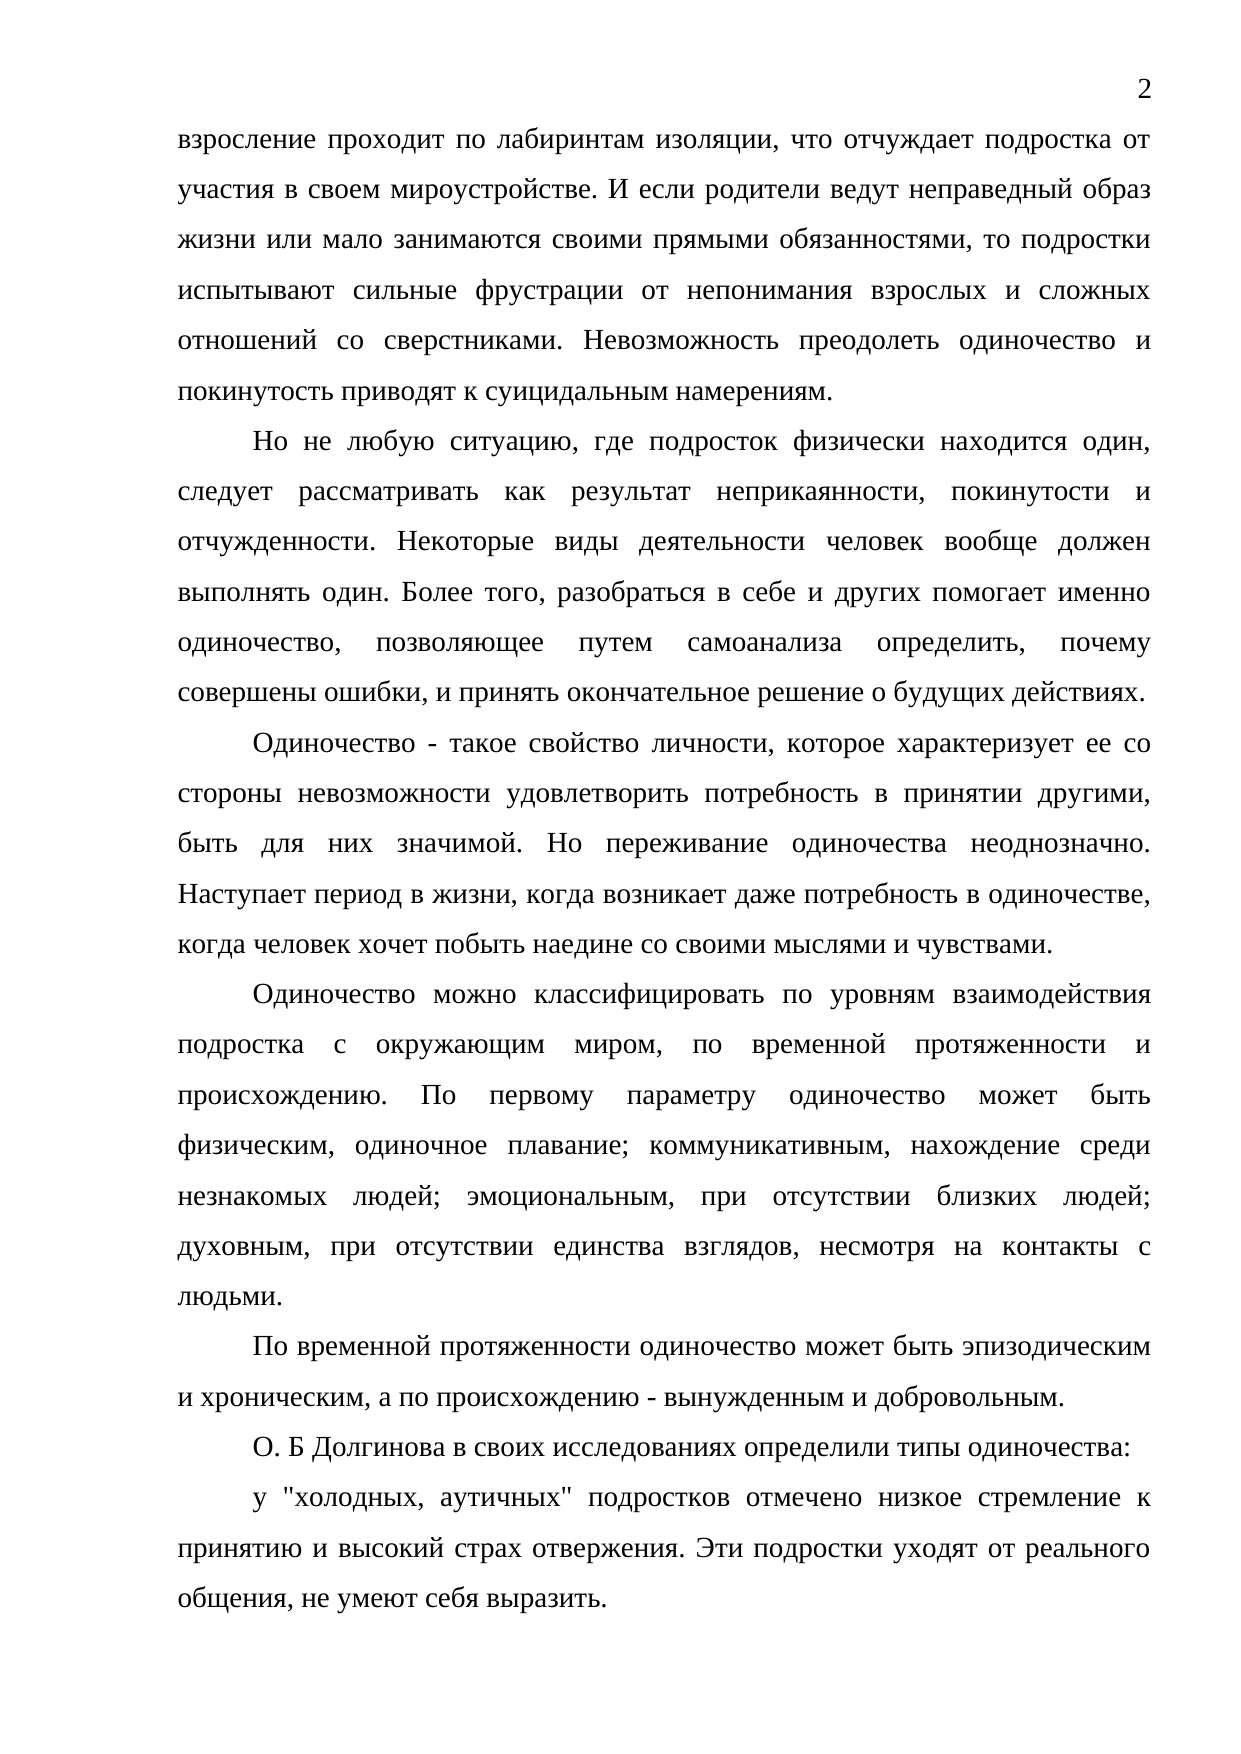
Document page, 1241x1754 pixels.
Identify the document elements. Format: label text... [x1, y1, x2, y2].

text Одиночество - такое свойство личности, которое характеризует ее со стороны невозможности удовлетворить потребность в принятии другими, быть для них значимой. Но переживание одиночества неоднозначно. Наступает период в жизни, когда возникает даже потребность в одиночестве, когда человек хочет побыть наедине со своими мыслями и чувствами. [177, 725, 1152, 959]
text у "холодных, аутичных" подростков отмечено низкое стремление к принятию и высокий страх отвержения. Эти подростки уходят от реального общения, не умеют себя выразить. [177, 1479, 1152, 1614]
text О. Б Долгинова в своих исследованиях определили типы одиночества: [177, 1429, 1152, 1463]
text Одиночество можно классифицировать по уровням взаимодействия подростка с окружающим миром, по временной протяженности и происхождению. По первому параметру одиночество может быть физическим, одиночное плавание; коммуникативным, нахождение среди незнакомых людей; эмоциональным, при отсутствии близких людей; духовным, при отсутствии единства взглядов, несмотря на контакты с людьми. [177, 976, 1152, 1312]
text По временной протяженности одиночество может быть эпизодическим и хроническим, а по происхождению - вынужденным и добровольным. [177, 1328, 1152, 1412]
text Но не любую ситуацию, где подросток физически находится один, следует рассматривать как результат неприкаянности, покинутости и отчужденности. Некоторые виды деятельности человек вообще должен выполнять один. Более того, разобраться в себе и других помогает именно одиночество, позволяющее путем самоанализа определить, почему совершены ошибки, и принять окончательное решение о будущих действиях. [177, 423, 1152, 708]
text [177, 121, 1152, 406]
